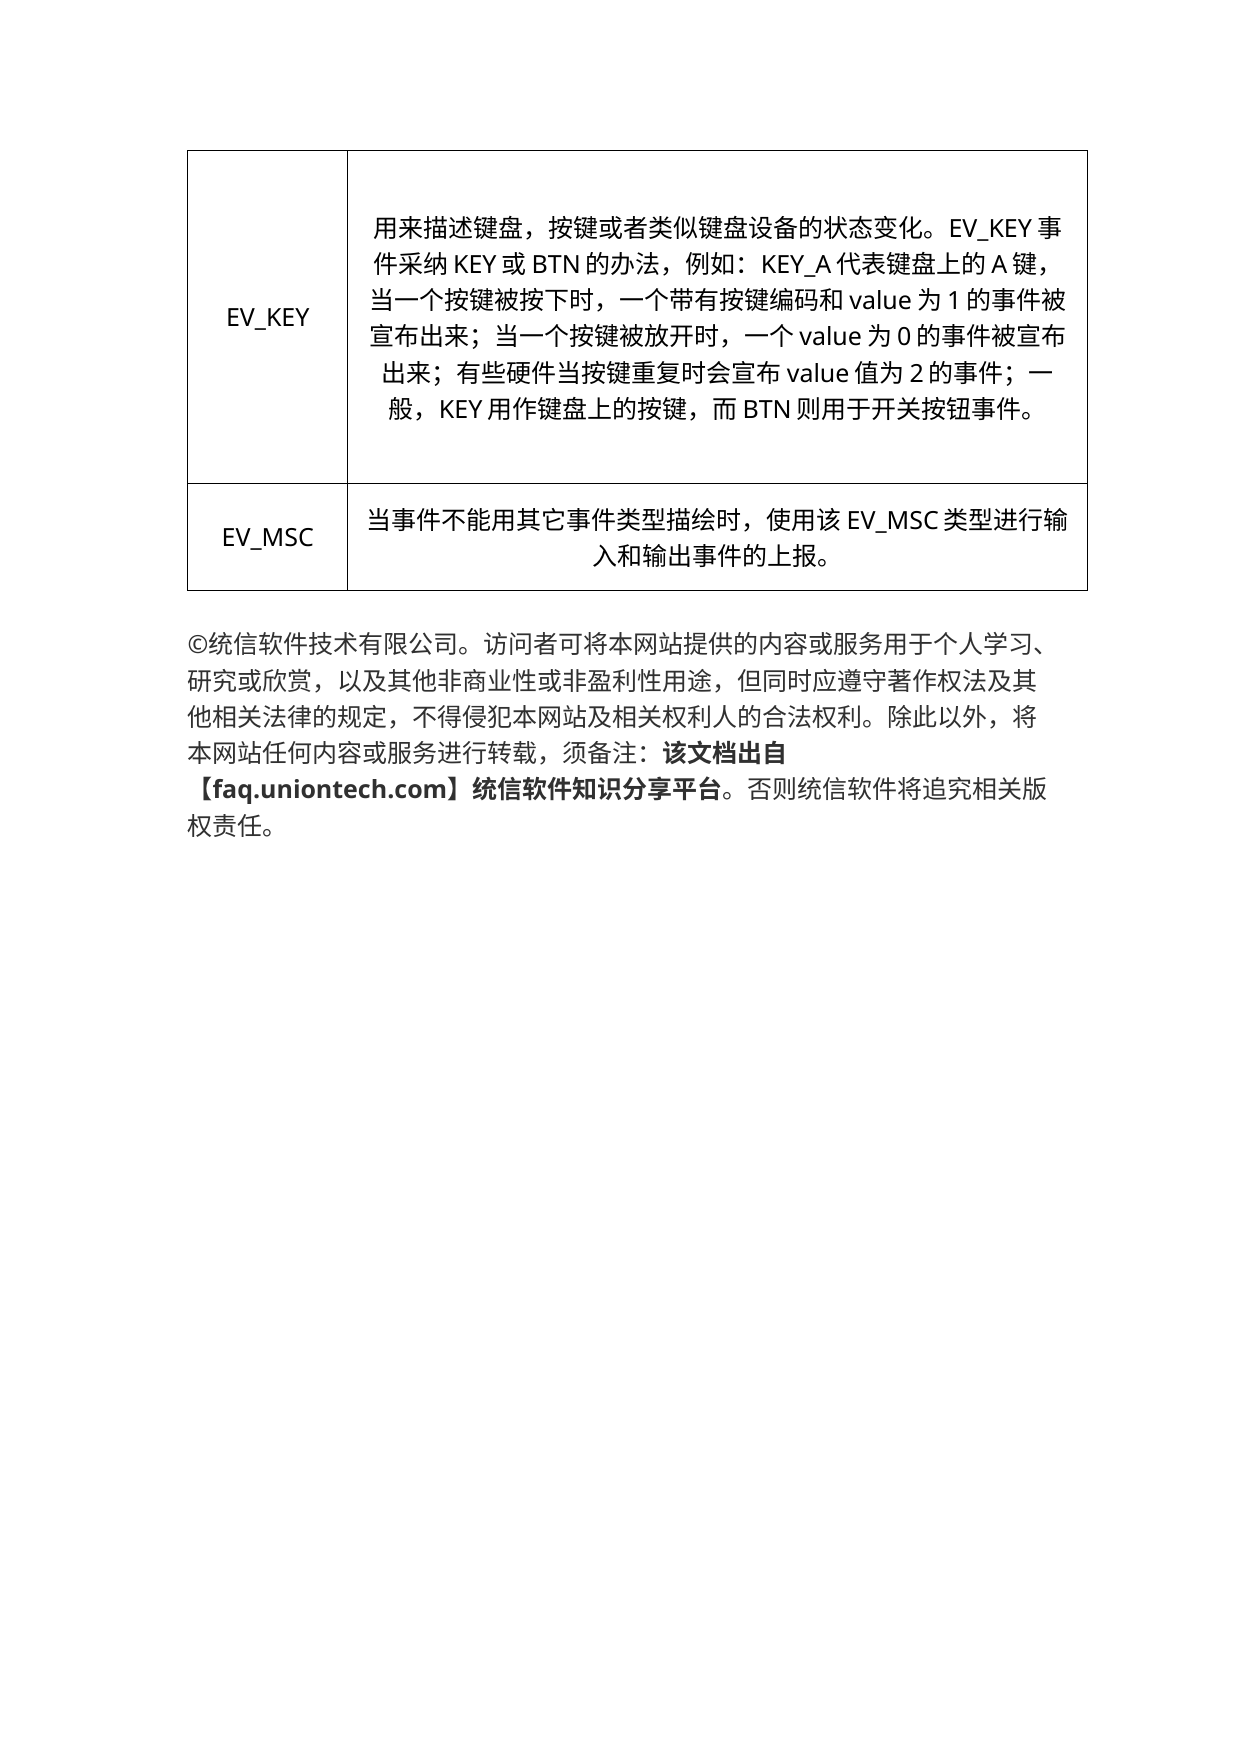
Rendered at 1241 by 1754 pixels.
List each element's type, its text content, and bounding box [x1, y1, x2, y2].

table_cell 用来描述键盘，按键或者类似键盘设备的状态变化。EV_KEY事件采纳KEY或BTN的办法，例如：KEY_A代表键盘上的A键，当一个按键被按下时，一个带有按键编码和value为1的事件被宣布出来；当一个按键被放开时，一个value为0的事件被宣布出来；有些硬件当按键重复时会宣布value值为2的事件；一般，KEY用作键盘上的按键，而BTN则用于开关按钮事件。 [348, 151, 1087, 483]
text ©统信软件技术有限公司。访问者可将本网站提供的内容或服务用于个人学习、研究或欣赏，以及其他非商业性或非盈利性用途，但同时应遵守著作权法及其他相关法律的规定，不得侵犯本网站及相关权利人的合法权利。除此以外，将本网站任何内容或服务进行转载，须备注：该文档出自【faq.uniontech.com】统信软件知识分享平台。否则统信软件将追究相关版权责任。 [187, 625, 1053, 842]
table_cell 当事件不能用其它事件类型描绘时，使用该EV_MSC类型进行输入和输出事件的上报。 [348, 484, 1087, 590]
table_cell EV_KEY [188, 151, 347, 483]
table_cell EV_MSC [188, 484, 347, 590]
